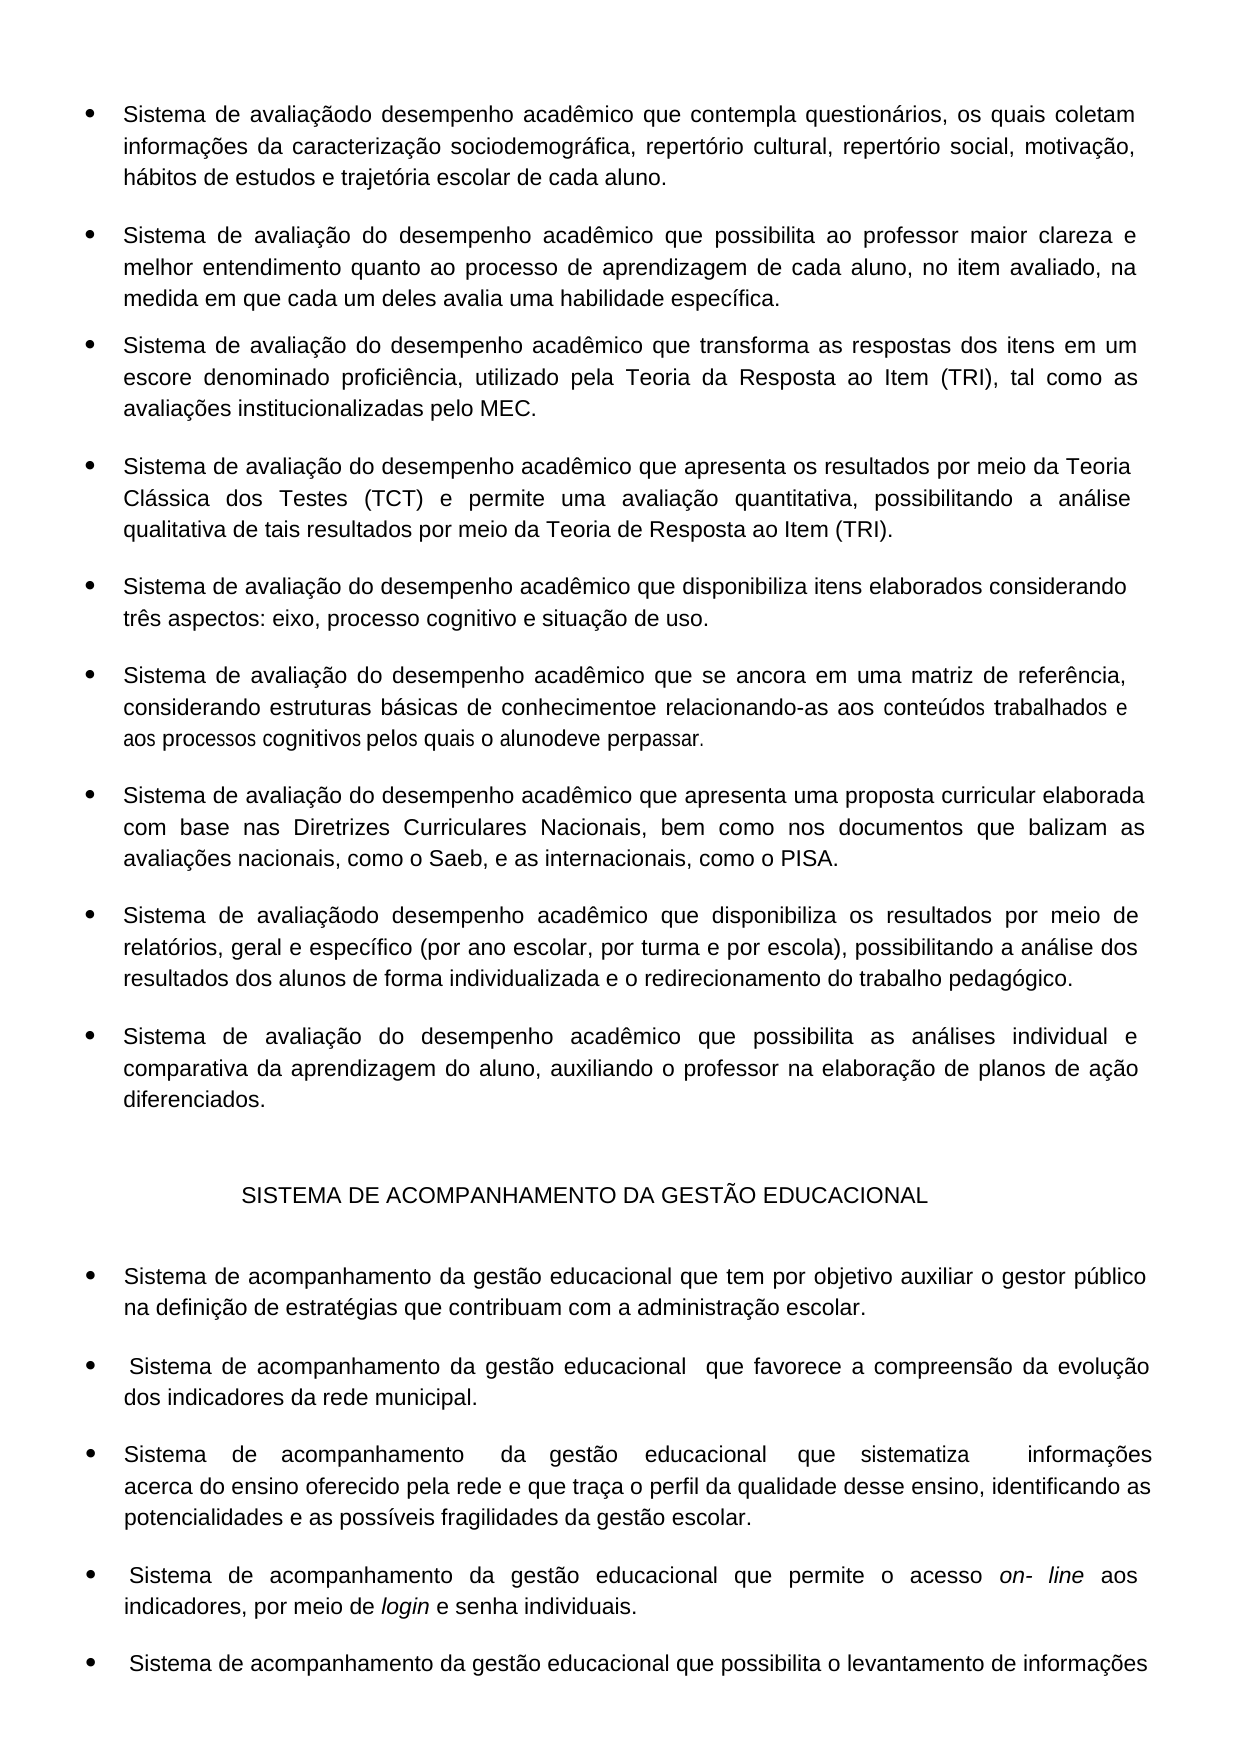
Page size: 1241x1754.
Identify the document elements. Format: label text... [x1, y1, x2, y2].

list Sistema de avaliaçãodo desempenho acadêmico que disponibiliza os resultados por meio de relatórios, geral e específico (por ano escolar, por turma e por escola), possibilitando a análise dos resultados dos alunos de forma individualizada e o redirecionamento do trabalho pedagógico. [86, 902, 1139, 991]
list Sistema de avaliação do desempenho acadêmico que possibilita ao professor maior clareza e melhor entendimento quanto ao processo de aprendizagem de cada aluno, no item avaliado, na medida em que cada um deles avalia uma habilidade específica. [86, 222, 1138, 311]
list Sistema de acompanhamento da gestão educacional que favorece a compreensão da evolução dos indicadores da rede municipal. [86, 1353, 1150, 1410]
list Sistema de acompanhamento da gestão educacional que tem por objetivo auxiliar o gestor público na definição de estratégias que contribuam com a administração escolar. [86, 1263, 1147, 1321]
list Sistema de avaliação do desempenho acadêmico que apresenta os resultados por meio da Teoria Clássica dos Testes (TCT) e permite uma avaliação quantitativa, possibilitando a análise qualitativa de tais resultados por meio da Teoria de Resposta ao Item (TRI). [86, 453, 1132, 542]
list Sistema de avaliação do desempenho acadêmico que disponibiliza itens elaborados considerando três aspectos: eixo, processo cognitivo e situação de uso. [86, 573, 1128, 631]
list Sistema de acompanhamento da gestão educacional que permite o acesso on- line aos indicadores, por meio de login e senha individuais. [86, 1562, 1137, 1619]
list Sistema de avaliação do desempenho acadêmico que se ancora em uma matriz de referência, considerando estruturas básicas de conhecimentoe relacionando-as aos conteúdos trabalhados e aos processos cognitivos pelos quais o alunodeve perpassar. [86, 662, 1127, 751]
list Sistema de avaliação do desempenho acadêmico que apresenta uma proposta curricular elaborada com base nas Diretrizes Curriculares Nacionais, bem como nos documentos que balizam as avaliações nacionais, como o Saeb, e as internacionais, como o PISA. [86, 782, 1146, 871]
text SISTEMA DE ACOMPANHAMENTO DA GESTÃO EDUCACIONAL [75, 1182, 1094, 1209]
list Sistema de acompanhamento da gestão educacional que sistematiza informações acerca do ensino oferecido pela rede e que traça o perfil da qualidade desse ensino, identificando as potencialidades e as possíveis fragilidades da gestão escolar. [86, 1441, 1152, 1530]
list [86, 1650, 1149, 1677]
list Sistema de avaliação do desempenho acadêmico que transforma as respostas dos itens em um escore denominado proficiência, utilizado pela Teoria da Resposta ao Item (TRI), tal como as avaliações institucionalizadas pelo MEC. [86, 332, 1139, 421]
list Sistema de avaliação do desempenho acadêmico que possibilita as análises individual e comparativa da aprendizagem do aluno, auxiliando o professor na elaboração de planos de ação diferenciados. [86, 1023, 1139, 1112]
list Sistema de avaliaçãodo desempenho acadêmico que contempla questionários, os quais coletam informações da caracterização sociodemográfica, repertório cultural, repertório social, motivação, hábitos de estudos e trajetória escolar de cada aluno. [86, 101, 1136, 190]
